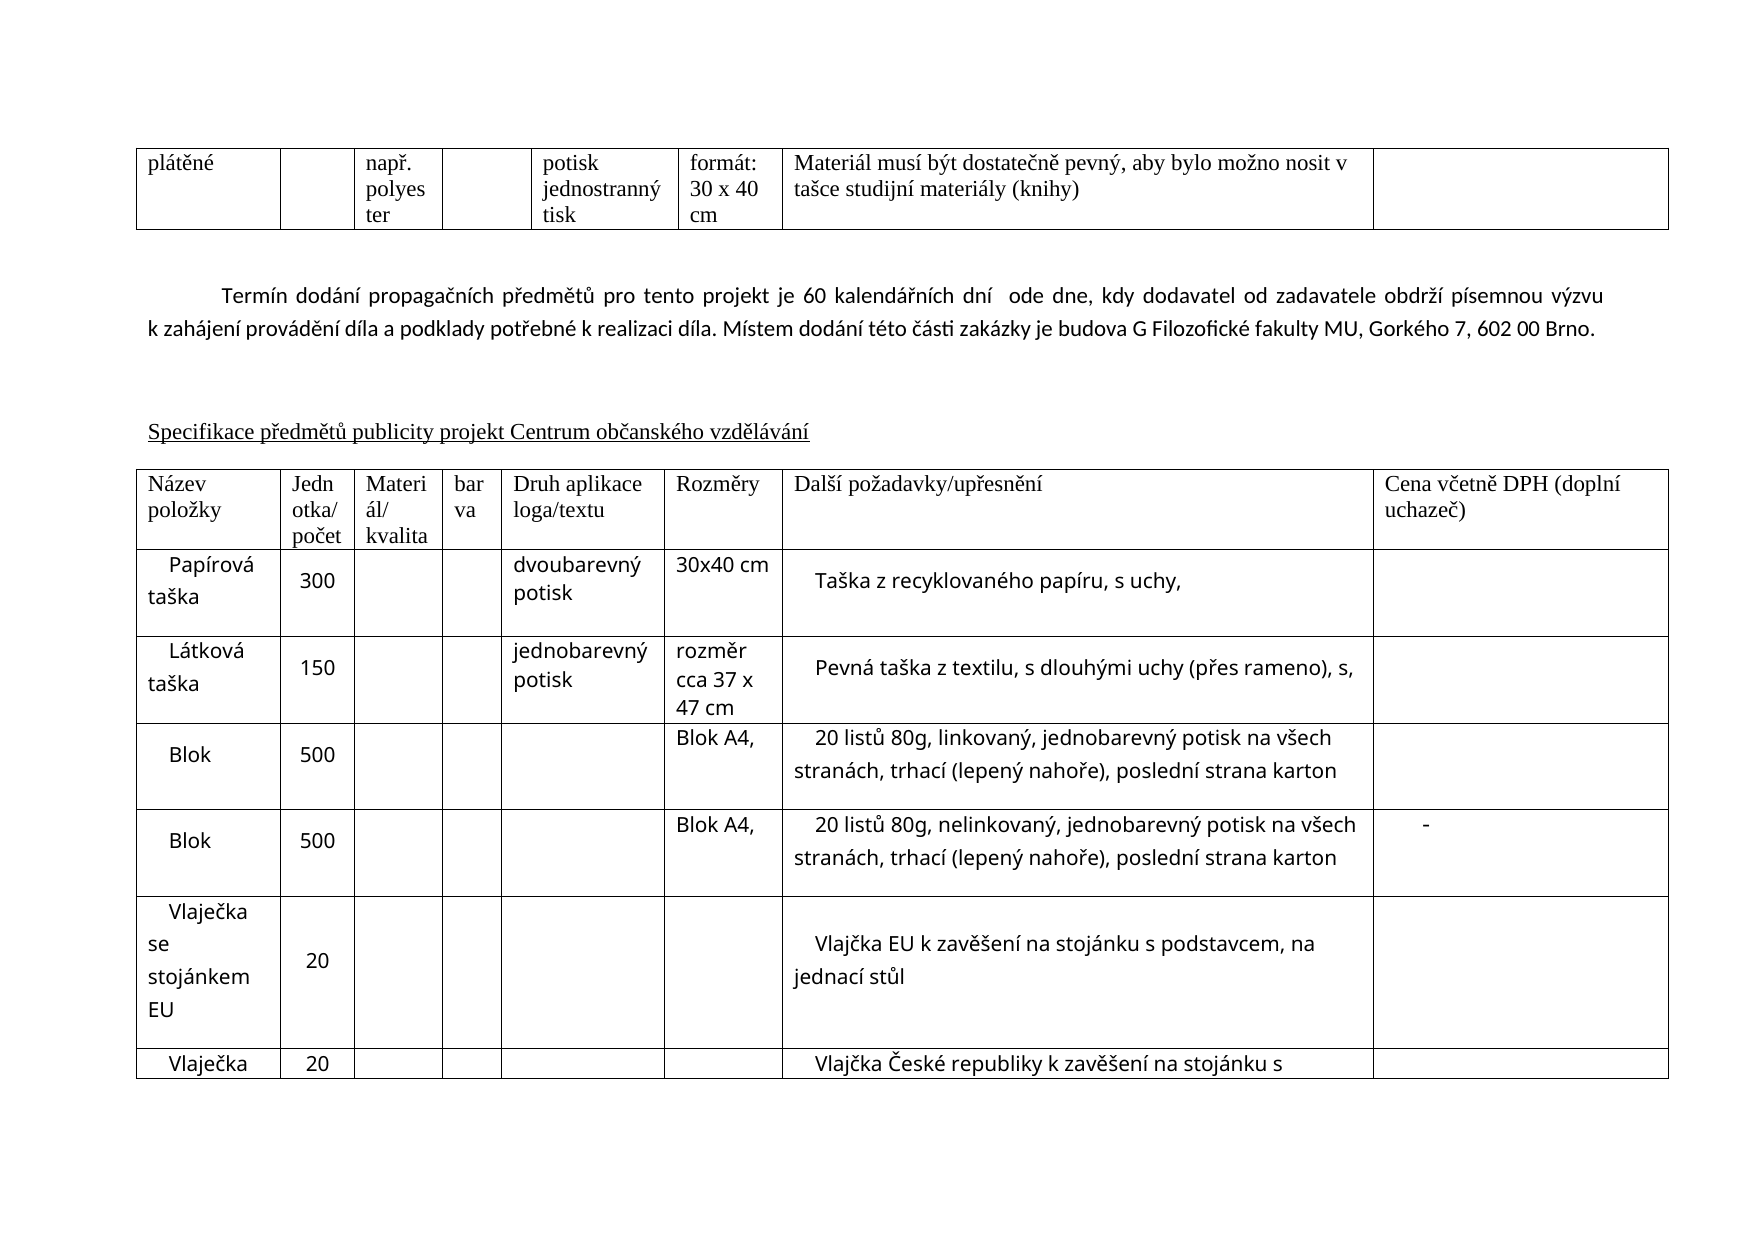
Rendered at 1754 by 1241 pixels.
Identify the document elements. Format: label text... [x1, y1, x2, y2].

table_cell [355, 1049, 442, 1077]
table_cell [443, 550, 501, 636]
table_cell 30x40 cm [665, 550, 782, 636]
table_cell dvoubarevný potisk [502, 550, 664, 636]
text Specifikace předmětů publicity projekt Centrum občanského vzdělávání [148, 418, 1606, 444]
table_header Rozměry [665, 470, 782, 549]
table_cell Blok [137, 810, 280, 896]
table_cell [1374, 149, 1668, 229]
table_cell 300 [281, 550, 354, 636]
table_cell [502, 897, 664, 1048]
table_cell [1374, 810, 1668, 896]
table_header Druh aplikace loga/textu [502, 470, 664, 549]
table_cell Vlaječka se stojánkem EU [137, 897, 280, 1048]
table_cell [355, 897, 442, 1048]
table_cell [1374, 550, 1668, 636]
table_cell [665, 897, 782, 1048]
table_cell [783, 149, 1373, 229]
table_cell [1374, 897, 1668, 1048]
table_header Další požadavky/upřesnění [783, 470, 1373, 549]
table_cell 20 listů 80g, nelinkovaný, jednobarevný potisk na všech stranách, trhací (lepený nahoře), poslední strana karton [783, 810, 1373, 896]
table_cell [355, 149, 442, 229]
table_cell [1374, 637, 1668, 722]
table_cell 20 [281, 1049, 354, 1077]
table_cell [502, 810, 664, 896]
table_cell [137, 1049, 280, 1077]
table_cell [532, 149, 678, 229]
table_cell [1374, 724, 1668, 809]
table_cell [502, 724, 664, 809]
table_cell [355, 810, 442, 896]
table_cell Tašky plátěné [137, 149, 280, 229]
table_cell [1374, 1049, 1668, 1077]
table_header Materiál/kvalita [355, 470, 442, 549]
table_cell Látková taška [137, 637, 280, 722]
table_cell [443, 1049, 501, 1077]
table_header Název položky [137, 470, 280, 549]
table_cell Papírová taška [137, 550, 280, 636]
table_cell Taška z recyklovaného papíru, s uchy, [783, 550, 1373, 636]
table_cell 150 [281, 637, 354, 722]
table_cell Blok [137, 724, 280, 809]
table_cell [665, 1049, 782, 1077]
table_header Cena včetně DPH (doplní uchazeč) [1374, 470, 1668, 549]
text Termín dodání propagačních předmětů pro tento projekt je 60 kalendářních dní ode dne, kdy dodavatel od zadavatele obdrží písemnou výzvu k zahájení provádění díla a podklady potřebné k realizaci díla. Místem dodání této části zakázky je budova G Filozofické fakulty MU, Gorkého 7, 602 00 Brno. [148, 281, 1606, 342]
table_cell Blok A4, [665, 810, 782, 896]
table_cell [355, 550, 442, 636]
table_cell Blok A4, [665, 724, 782, 809]
table_cell rozměr cca 37 x 47 cm [665, 637, 782, 722]
table_cell [443, 149, 531, 229]
table_cell [443, 810, 501, 896]
table_cell Pevná taška z textilu, s dlouhými uchy (přes rameno), s, [783, 637, 1373, 722]
table_header Jednotka/počet [281, 470, 354, 549]
table_cell [355, 637, 442, 722]
table_cell [443, 724, 501, 809]
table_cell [783, 1049, 1373, 1077]
table_cell [443, 637, 501, 722]
table_cell Vlajčka EU k zavěšení na stojánku s podstavcem, na jednací stůl [783, 897, 1373, 1048]
table_cell [443, 897, 501, 1048]
table_cell jednobarevný potisk [502, 637, 664, 722]
table_cell 75 [281, 149, 354, 229]
table_cell 500 [281, 810, 354, 896]
table_cell 20 listů 80g, linkovaný, jednobarevný potisk na všech stranách, trhací (lepený nahoře), poslední strana karton [783, 724, 1373, 809]
table_cell [355, 724, 442, 809]
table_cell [679, 149, 782, 229]
table_cell 20 [281, 897, 354, 1048]
table_cell 500 [281, 724, 354, 809]
table_header barva [443, 470, 501, 549]
table_cell [502, 1049, 664, 1077]
